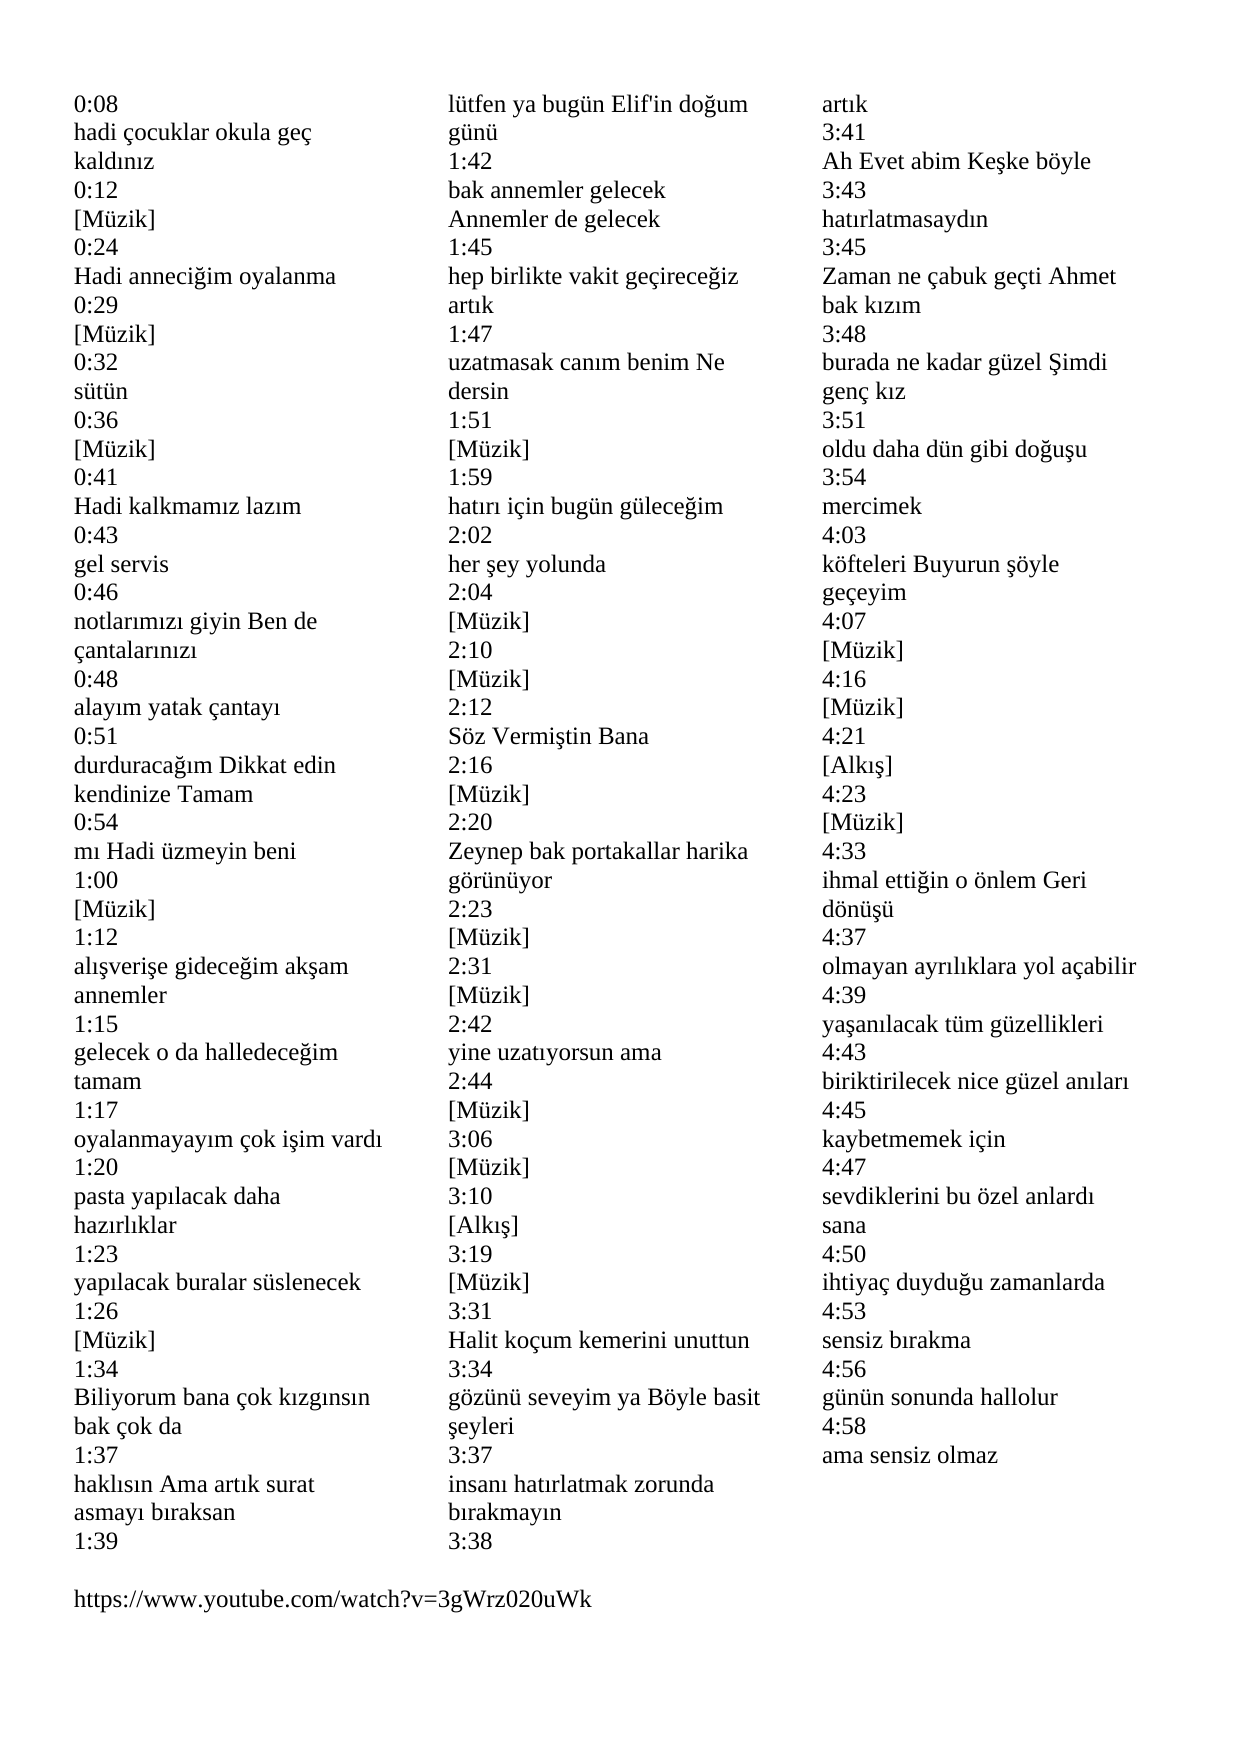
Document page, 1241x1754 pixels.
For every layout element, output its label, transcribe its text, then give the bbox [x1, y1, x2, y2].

text burada ne kadar güzel Şimdi genç kız [822, 347, 1137, 405]
text oldu daha dün gibi doğuşu [822, 434, 1137, 462]
text 1:59 [448, 462, 763, 491]
text 1:23 [74, 1239, 389, 1267]
text 1:45 [448, 232, 763, 261]
text 2:44 [448, 1066, 763, 1095]
text [Müzik] [822, 635, 1137, 664]
text 2:31 [448, 951, 763, 980]
text 4:53 [822, 1296, 1137, 1325]
text uzatmasak canım benim Ne dersin [448, 347, 763, 405]
text her şey yolunda [448, 549, 763, 577]
text ihmal ettiğin o önlem Geri dönüşü [822, 865, 1137, 922]
text gel servis [74, 549, 389, 577]
text durduracağım Dikkat edin kendinize Tamam [74, 750, 389, 807]
text Zeynep bak portakallar harika görünüyor [448, 836, 763, 894]
text 2:10 [448, 635, 763, 664]
text 1:42 [448, 146, 763, 175]
text Biliyorum bana çok kızgınsın bak çok da [74, 1382, 389, 1440]
text [Müzik] [822, 807, 1137, 836]
text 2:42 [448, 1009, 763, 1037]
text Ah Evet abim Keşke böyle [822, 146, 1137, 175]
text 3:34 [448, 1354, 763, 1382]
text https://www.youtube.com/watch?v=3gWrz020uWk [74, 1584, 1137, 1612]
text insanı hatırlatmak zorunda bırakmayın [448, 1469, 763, 1526]
text 2:23 [448, 894, 763, 922]
text alışverişe gideceğim akşam annemler [74, 951, 389, 1009]
text 2:20 [448, 807, 763, 836]
text 4:16 [822, 664, 1137, 692]
text [Müzik] [74, 1325, 389, 1354]
text 1:34 [74, 1354, 389, 1382]
text pasta yapılacak daha hazırlıklar [74, 1181, 389, 1239]
text Söz Vermiştin Bana [448, 721, 763, 750]
text 3:31 [448, 1296, 763, 1325]
text 2:04 [448, 577, 763, 606]
text [Alkış] [448, 1210, 763, 1239]
text oyalanmayayım çok işim vardı [74, 1124, 389, 1152]
text 2:16 [448, 750, 763, 779]
text [Müzik] [448, 606, 763, 635]
text 4:56 [822, 1354, 1137, 1382]
text ama sensiz olmaz [822, 1440, 1137, 1469]
text 3:54 [822, 462, 1137, 491]
text 4:39 [822, 980, 1137, 1009]
text hep birlikte vakit geçireceğiz artık [448, 261, 763, 319]
text 0:32 [74, 347, 389, 376]
text gelecek o da halledeceğim tamam [74, 1037, 389, 1095]
text Zaman ne çabuk geçti Ahmet bak kızım [822, 261, 1137, 319]
text 4:07 [822, 606, 1137, 635]
text kaybetmemek için [822, 1124, 1137, 1152]
text 0:54 [74, 807, 389, 836]
text olmayan ayrılıklara yol açabilir [822, 951, 1137, 980]
text [Müzik] [74, 894, 389, 922]
text 1:47 [448, 319, 763, 347]
text ihtiyaç duyduğu zamanlarda [822, 1267, 1137, 1296]
text yapılacak buralar süslenecek [74, 1267, 389, 1296]
text lütfen ya bugün Elif'in doğum günü [448, 89, 763, 146]
text 3:51 [822, 405, 1137, 434]
text 4:23 [822, 779, 1137, 807]
text 1:20 [74, 1152, 389, 1181]
text [Müzik] [448, 922, 763, 951]
text 4:50 [822, 1239, 1137, 1267]
text Halit koçum kemerini unuttun [448, 1325, 763, 1354]
text köfteleri Buyurun şöyle geçeyim [822, 549, 1137, 606]
text 1:26 [74, 1296, 389, 1325]
text haklısın Ama artık surat asmayı bıraksan [74, 1469, 389, 1526]
text [Müzik] [448, 1095, 763, 1124]
text 0:41 [74, 462, 389, 491]
text [Müzik] [74, 434, 389, 462]
text sensiz bırakma [822, 1325, 1137, 1354]
text 1:39 [74, 1526, 389, 1555]
text 1:37 [74, 1440, 389, 1469]
text 1:15 [74, 1009, 389, 1037]
text [Müzik] [448, 980, 763, 1009]
text 0:43 [74, 520, 389, 549]
text 4:03 [822, 520, 1137, 549]
text 3:37 [448, 1440, 763, 1469]
text 4:37 [822, 922, 1137, 951]
text mercimek [822, 491, 1137, 520]
text 0:29 [74, 290, 389, 319]
text [Müzik] [74, 319, 389, 347]
text 0:24 [74, 232, 389, 261]
text hatırlatmasaydın [822, 204, 1137, 232]
text yaşanılacak tüm güzellikleri [822, 1009, 1137, 1037]
text günün sonunda hallolur [822, 1382, 1137, 1411]
text 4:47 [822, 1152, 1137, 1181]
text 4:58 [822, 1411, 1137, 1440]
text 3:41 [822, 117, 1137, 146]
text biriktirilecek nice güzel anıları [822, 1066, 1137, 1095]
text hadi çocuklar okula geç kaldınız [74, 117, 389, 175]
text 0:12 [74, 175, 389, 204]
text 4:43 [822, 1037, 1137, 1066]
text [Müzik] [448, 434, 763, 462]
text 0:36 [74, 405, 389, 434]
text 3:06 [448, 1124, 763, 1152]
text 3:10 [448, 1181, 763, 1210]
text [Müzik] [448, 664, 763, 692]
text 2:12 [448, 692, 763, 721]
text 4:21 [822, 721, 1137, 750]
text Hadi kalkmamız lazım [74, 491, 389, 520]
text 4:33 [822, 836, 1137, 865]
text 0:48 [74, 664, 389, 692]
text [Müzik] [448, 1267, 763, 1296]
text mı Hadi üzmeyin beni [74, 836, 389, 865]
text sevdiklerini bu özel anlardı sana [822, 1181, 1137, 1239]
text bak annemler gelecek Annemler de gelecek [448, 175, 763, 232]
text 3:48 [822, 319, 1137, 347]
text 0:51 [74, 721, 389, 750]
text 0:46 [74, 577, 389, 606]
text [Alkış] [822, 750, 1137, 779]
text gözünü seveyim ya Böyle basit şeyleri [448, 1382, 763, 1440]
text 3:45 [822, 232, 1137, 261]
text 3:19 [448, 1239, 763, 1267]
text 3:38 [448, 1526, 763, 1555]
text artık [822, 89, 1137, 117]
text 1:51 [448, 405, 763, 434]
text [Müzik] [74, 204, 389, 232]
text Hadi anneciğim oyalanma [74, 261, 389, 290]
text [Müzik] [448, 1152, 763, 1181]
text 1:17 [74, 1095, 389, 1124]
text hatırı için bugün güleceğim [448, 491, 763, 520]
text 3:43 [822, 175, 1137, 204]
text 2:02 [448, 520, 763, 549]
text yine uzatıyorsun ama [448, 1037, 763, 1066]
text 1:00 [74, 865, 389, 894]
text [Müzik] [822, 692, 1137, 721]
text 4:45 [822, 1095, 1137, 1124]
text 0:08 [74, 89, 389, 117]
text notlarımızı giyin Ben de çantalarınızı [74, 606, 389, 664]
text alayım yatak çantayı [74, 692, 389, 721]
text 1:12 [74, 922, 389, 951]
text [Müzik] [448, 779, 763, 807]
text sütün [74, 376, 389, 405]
